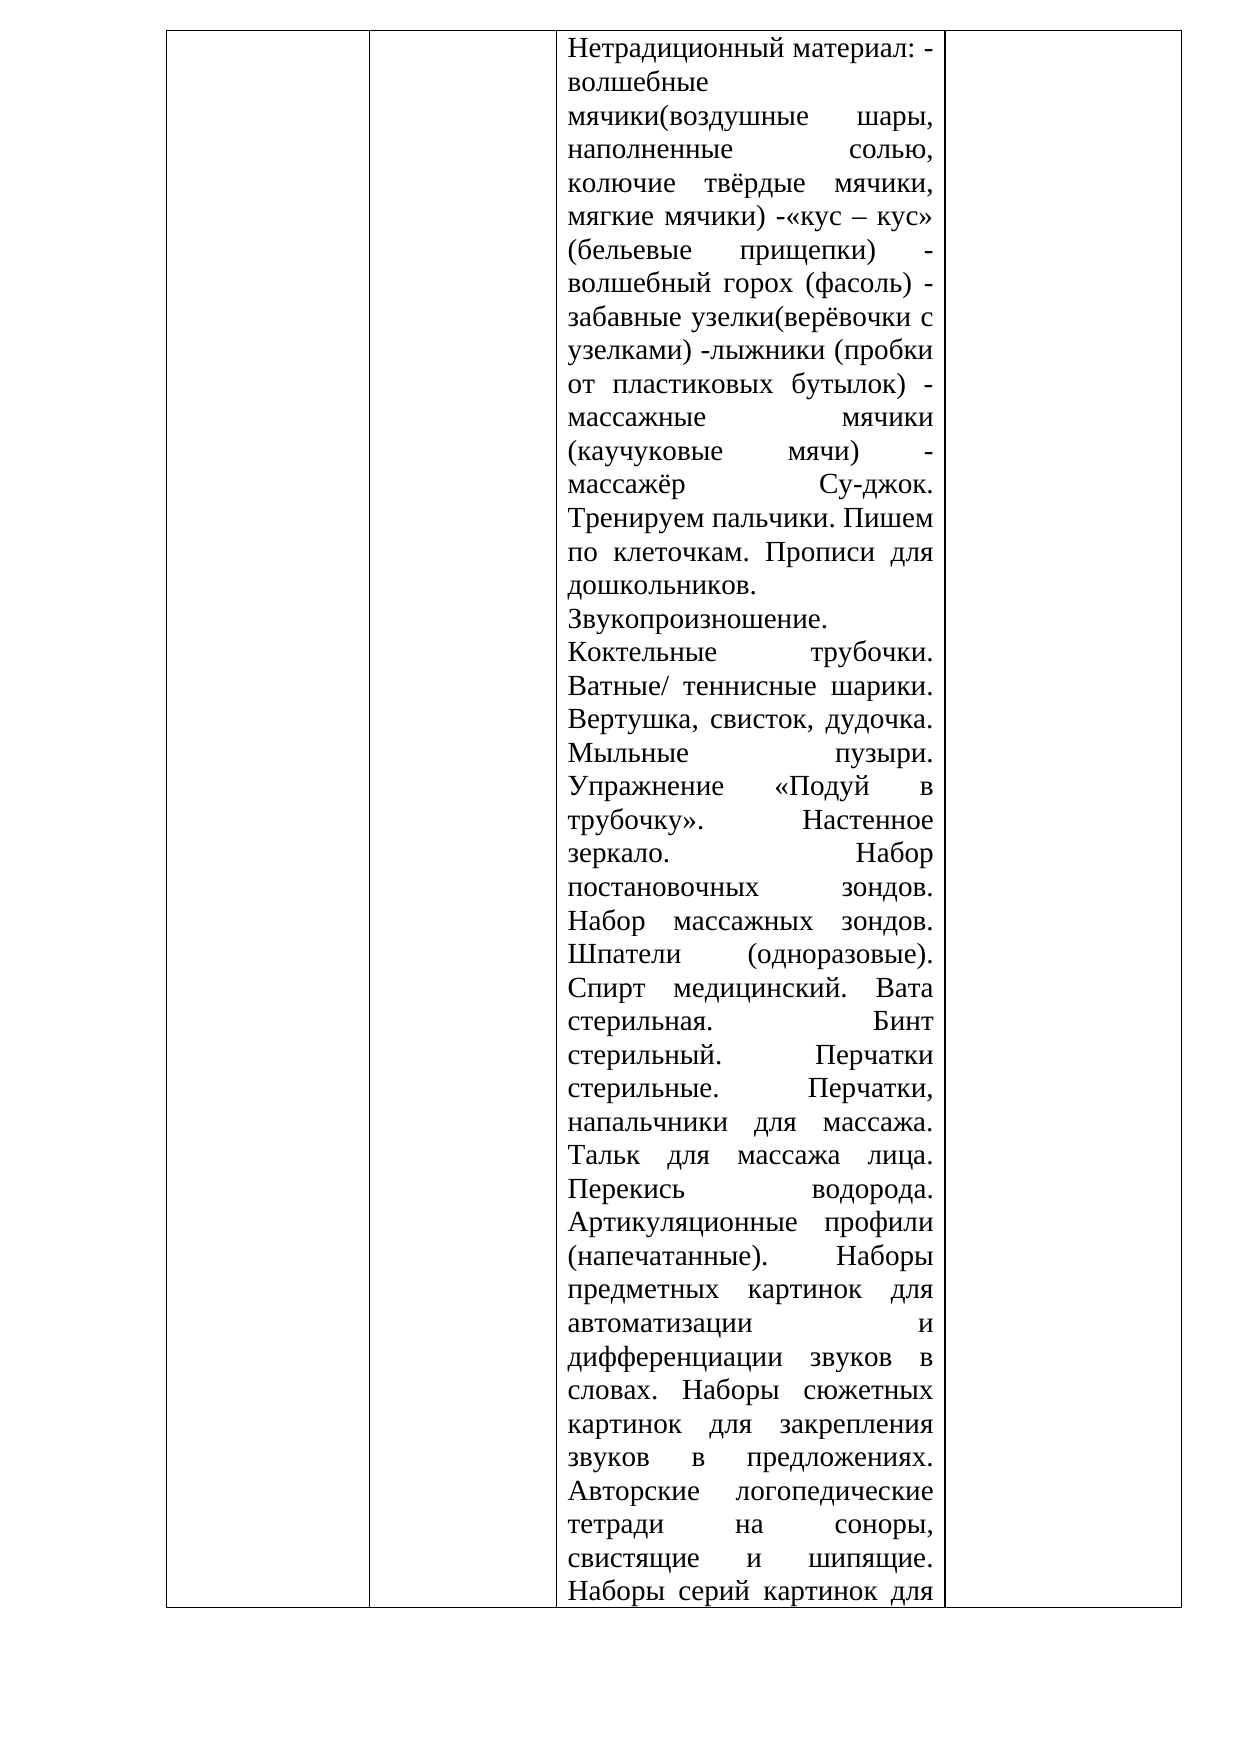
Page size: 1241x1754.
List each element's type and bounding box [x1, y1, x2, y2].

table_cell [370, 31, 556, 1607]
table_cell [167, 31, 369, 1607]
table_cell [946, 31, 1181, 1607]
table_cell [557, 31, 944, 1607]
